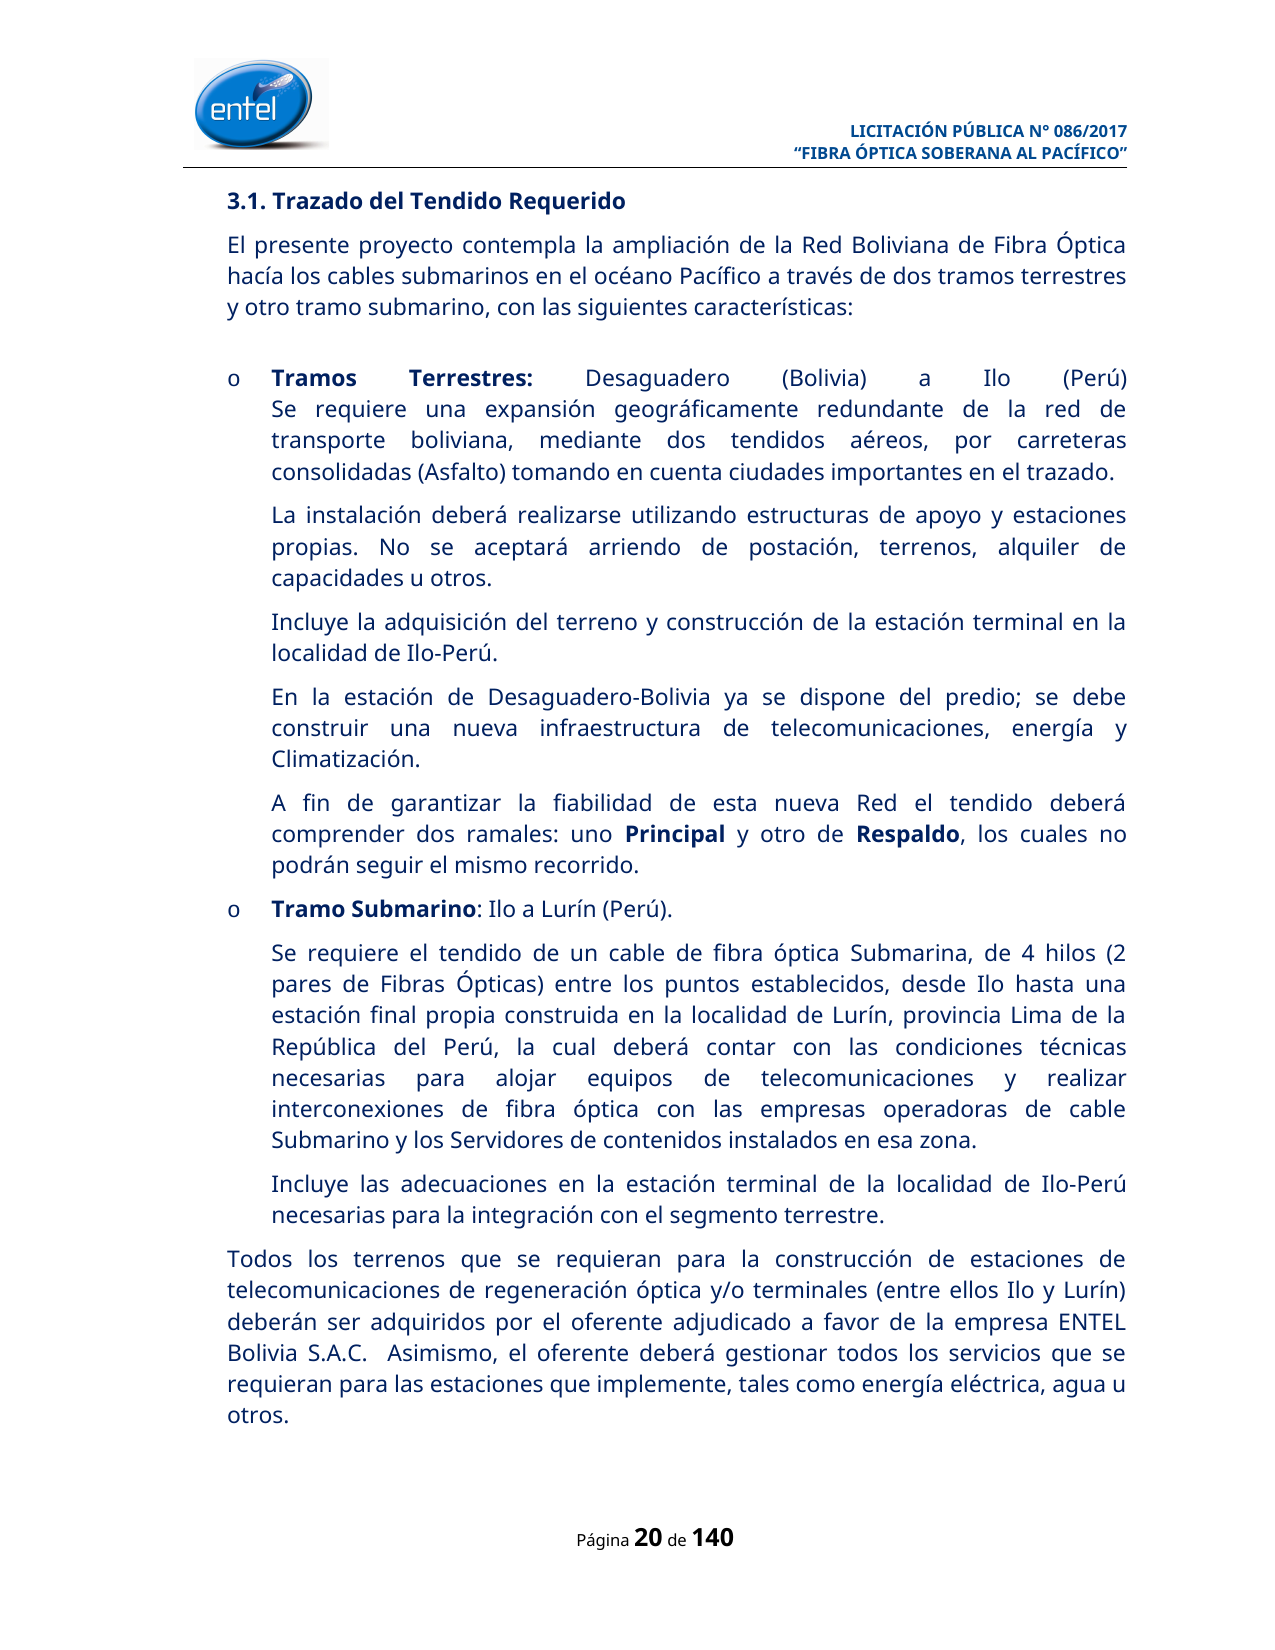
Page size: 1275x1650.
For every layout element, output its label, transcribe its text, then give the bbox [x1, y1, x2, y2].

list Incluye la adquisición del terreno y construcción de la estación terminal en la localidad de Ilo-Perú. [271, 606, 1127, 668]
list La instalación deberá realizarse utilizando estructuras de apoyo y estaciones propias. No se aceptará arriendo de postación, terrenos, alquiler de capacidades u otros. [271, 499, 1127, 593]
list Tramo Submarino: Ilo a Lurín (Perú). [227, 893, 1127, 924]
list Se requiere el tendido de un cable de fibra óptica Submarina, de 4 hilos (2 pares de Fibras Ópticas) entre los puntos establecidos, desde Ilo hasta una estación final propia construida en la localidad de Lurín, provincia Lima de la República del Perú, la cual deberá contar con las condiciones técnicas necesarias para alojar equipos de telecomunicaciones y realizar interconexiones de fibra óptica con las empresas operadoras de cable Submarino y los Servidores de contenidos instalados en esa zona. [271, 937, 1127, 1156]
list Todos los terrenos que se requieran para la construcción de estaciones de telecomunicaciones de regeneración óptica y/o terminales (entre ellos Ilo y Lurín) deberán ser adquiridos por el oferente adjudicado a favor de la empresa ENTEL Bolivia S.A.C. Asimismo, el oferente deberá gestionar todos los servicios que se requieran para las estaciones que implemente, tales como energía eléctrica, agua u otros. [227, 1243, 1127, 1431]
list Incluye las adecuaciones en la estación terminal de la localidad de Ilo-Perú necesarias para la integración con el segmento terrestre. [271, 1168, 1127, 1231]
list En la estación de Desaguadero-Bolivia ya se dispone del predio; se debe construir una nueva infraestructura de telecomunicaciones, energía y Climatización. [271, 681, 1127, 774]
list Tramos Terrestres: Desaguadero (Bolivia) a Ilo (Perú) Se requiere una expansión geográficamente redundante de la red de transporte boliviana, mediante dos tendidos aéreos, por carreteras consolidadas (Asfalto) tomando en cuenta ciudades importantes en el trazado. [227, 362, 1127, 487]
list El presente proyecto contempla la ampliación de la Red Boliviana de Fibra Óptica hacía los cables submarinos en el océano Pacífico a través de dos tramos terrestres y otro tramo submarino, con las siguientes características: [227, 229, 1127, 322]
text 3.1. Trazado del Tendido Requerido [227, 185, 1127, 216]
picture [194, 58, 330, 150]
list A fin de garantizar la fiabilidad de esta nueva Red el tendido deberá comprender dos ramales: uno Principal y otro de Respaldo, los cuales no podrán seguir el mismo recorrido. [271, 787, 1127, 881]
